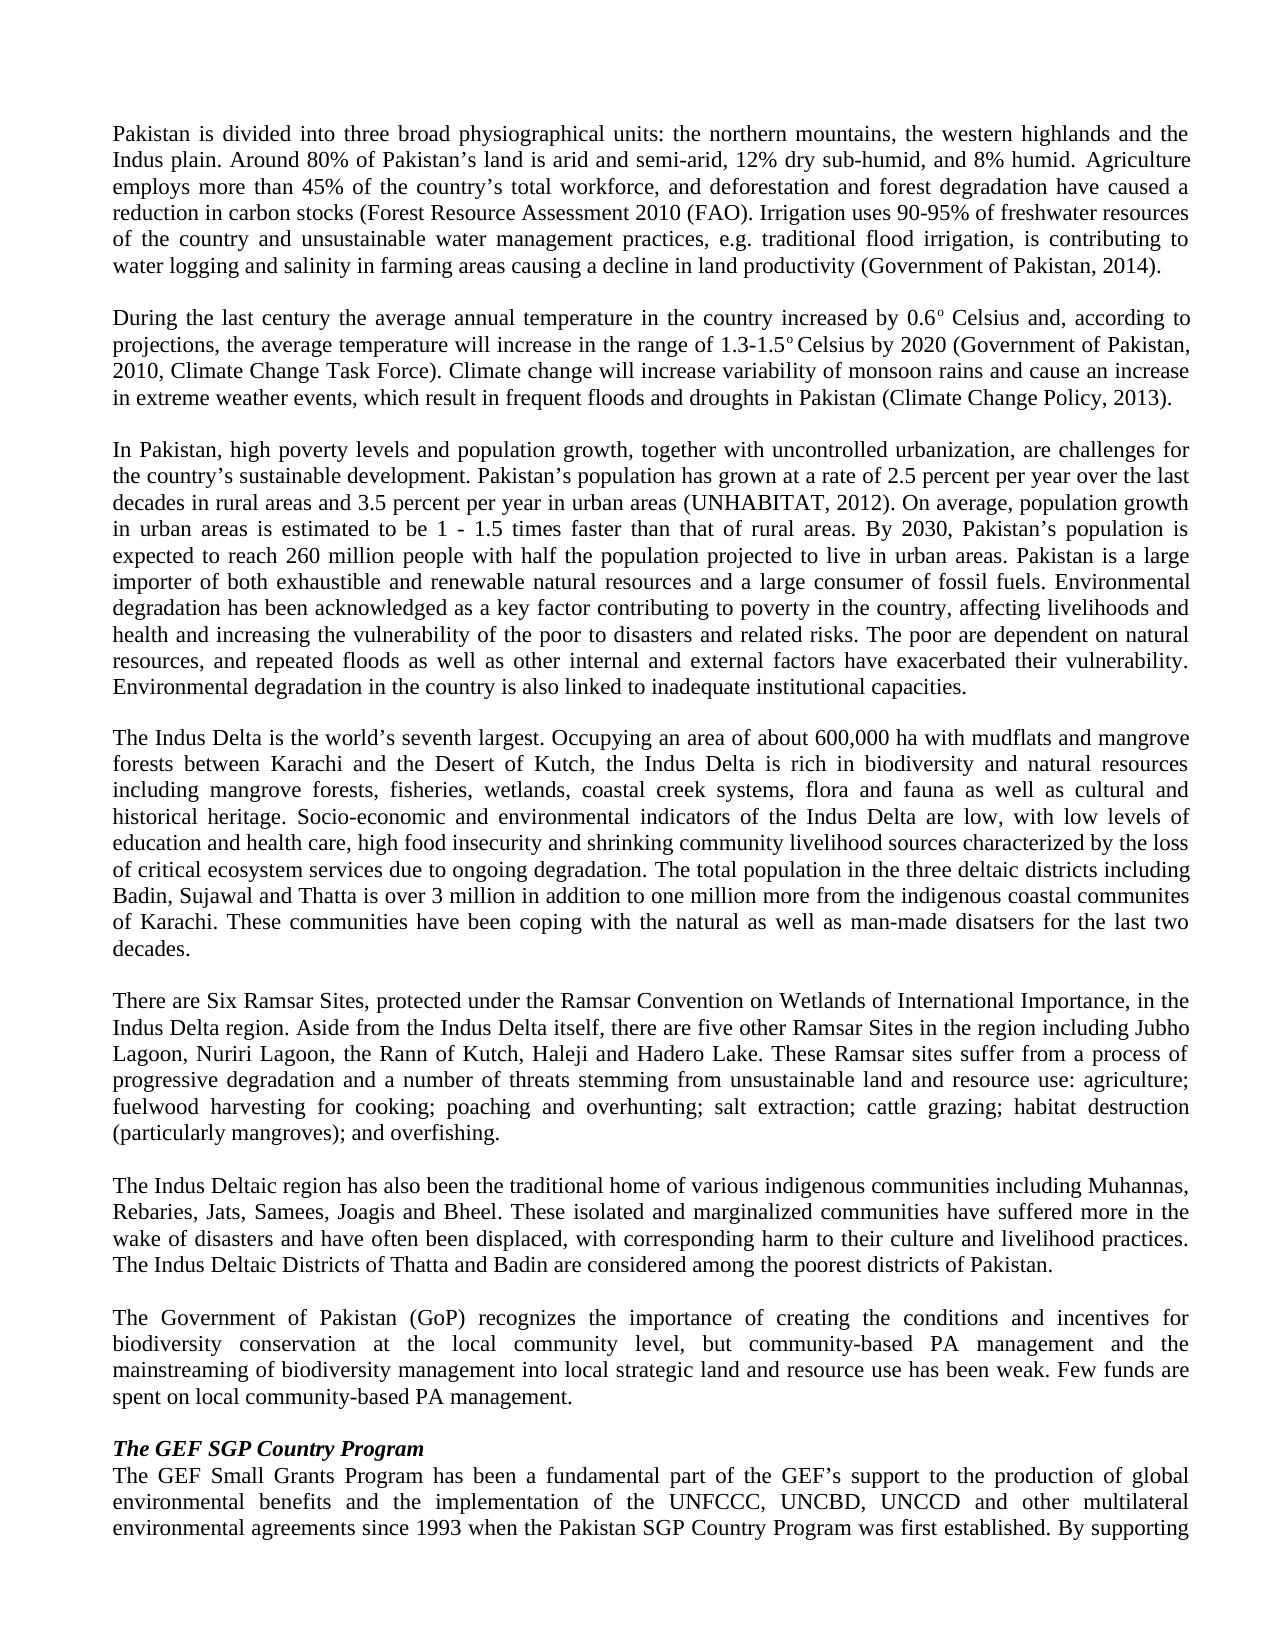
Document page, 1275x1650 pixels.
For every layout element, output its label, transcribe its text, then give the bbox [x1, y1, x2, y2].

text The Indus Deltaic region has also been the traditional home of various indigenous communities including Muhannas, Rebaries, Jats, Samees, Joagis and Bheel. These isolated and marginalized communities have suffered more in the wake of disasters and have often been displaced, with corresponding harm to their culture and livelihood practices. The Indus Deltaic Districts of Thatta and Badin are considered among the poorest districts of Pakistan. [112, 1172, 1191, 1277]
text The Indus Delta is the world’s seventh largest. Occupying an area of about 600,000 ha with mudflats and mangrove forests between Karachi and the Desert of Kutch, the Indus Delta is rich in biodiversity and natural resources including mangrove forests, fisheries, wetlands, coastal creek systems, flora and fauna as well as cultural and historical heritage. Socio-economic and environmental indicators of the Indus Delta are low, with low levels of education and health care, high food insecurity and shrinking community livelihood sources characterized by the loss of critical ecosystem services due to ongoing degradation. The total population in the three deltaic districts including Badin, Sujawal and Thatta is over 3 million in addition to one million more from the indigenous coastal communites of Karachi. These communities have been coping with the natural as well as man-made disatsers for the last two decades. [112, 724, 1191, 961]
text There are Six Ramsar Sites, protected under the Ramsar Convention on Wetlands of International Importance, in the Indus Delta region. Aside from the Indus Delta itself, there are five other Ramsar Sites in the region including Jubho Lagoon, Nuriri Lagoon, the Rann of Kutch, Haleji and Hadero Lake. These Ramsar sites suffer from a process of progressive degradation and a number of threats stemming from unsustainable land and resource use: agriculture; fuelwood harvesting for cooking; poaching and overhunting; salt extraction; cattle grazing; habitat destruction (particularly mangroves); and overfishing. [112, 987, 1191, 1146]
text In Pakistan, high poverty levels and population growth, together with uncontrolled urbanization, are challenges for the country’s sustainable development. Pakistan’s population has grown at a rate of 2.5 percent per year over the last decades in rural areas and 3.5 percent per year in urban areas (UNHABITAT, 2012). On average, population growth in urban areas is estimated to be 1 - 1.5 times faster than that of rural areas. By 2030, Pakistan’s population is expected to reach 260 million people with half the population projected to live in urban areas. Pakistan is a large importer of both exhaustible and renewable natural resources and a large consumer of fossil fuels. Environmental degradation has been acknowledged as a key factor contributing to poverty in the country, affecting livelihoods and health and increasing the vulnerability of the poor to disasters and related risks. The poor are dependent on natural resources, and repeated floods as well as other internal and external factors have exacerbated their vulnerability. Environmental degradation in the country is also linked to inadequate institutional capacities. [112, 436, 1191, 700]
text During the last century the average annual temperature in the country increased by 0.6o Celsius and, according to projections, the average temperature will increase in the range of 1.3-1.5o Celsius by 2020 (Government of Pakistan, 2010, Climate Change Task Force). Climate change will increase variability of monsoon rains and cause an increase in extreme weather events, which result in frequent floods and droughts in Pakistan (Climate Change Policy, 2013). [112, 304, 1191, 410]
text The GEF SGP Country Program [112, 1435, 1191, 1462]
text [112, 1462, 1191, 1541]
text Pakistan is divided into three broad physiographical units: the northern mountains, the western highlands and the Indus plain. Around 80% of Pakistan’s land is arid and semi-arid, 12% dry sub-humid, and 8% humid. Agriculture employs more than 45% of the country’s total workforce, and deforestation and forest degradation have caused a reduction in carbon stocks (Forest Resource Assessment 2010 (FAO). Irrigation uses 90-95% of freshwater resources of the country and unsustainable water management practices, e.g. traditional flood irrigation, is contributing to water logging and salinity in farming areas causing a decline in land productivity (Government of Pakistan, 2014). [112, 120, 1191, 278]
text The Government of Pakistan (GoP) recognizes the importance of creating the conditions and incentives for biodiversity conservation at the local community level, but community-based PA management and the mainstreaming of biodiversity management into local strategic land and resource use has been weak. Few funds are spent on local community-based PA management. [112, 1304, 1191, 1409]
